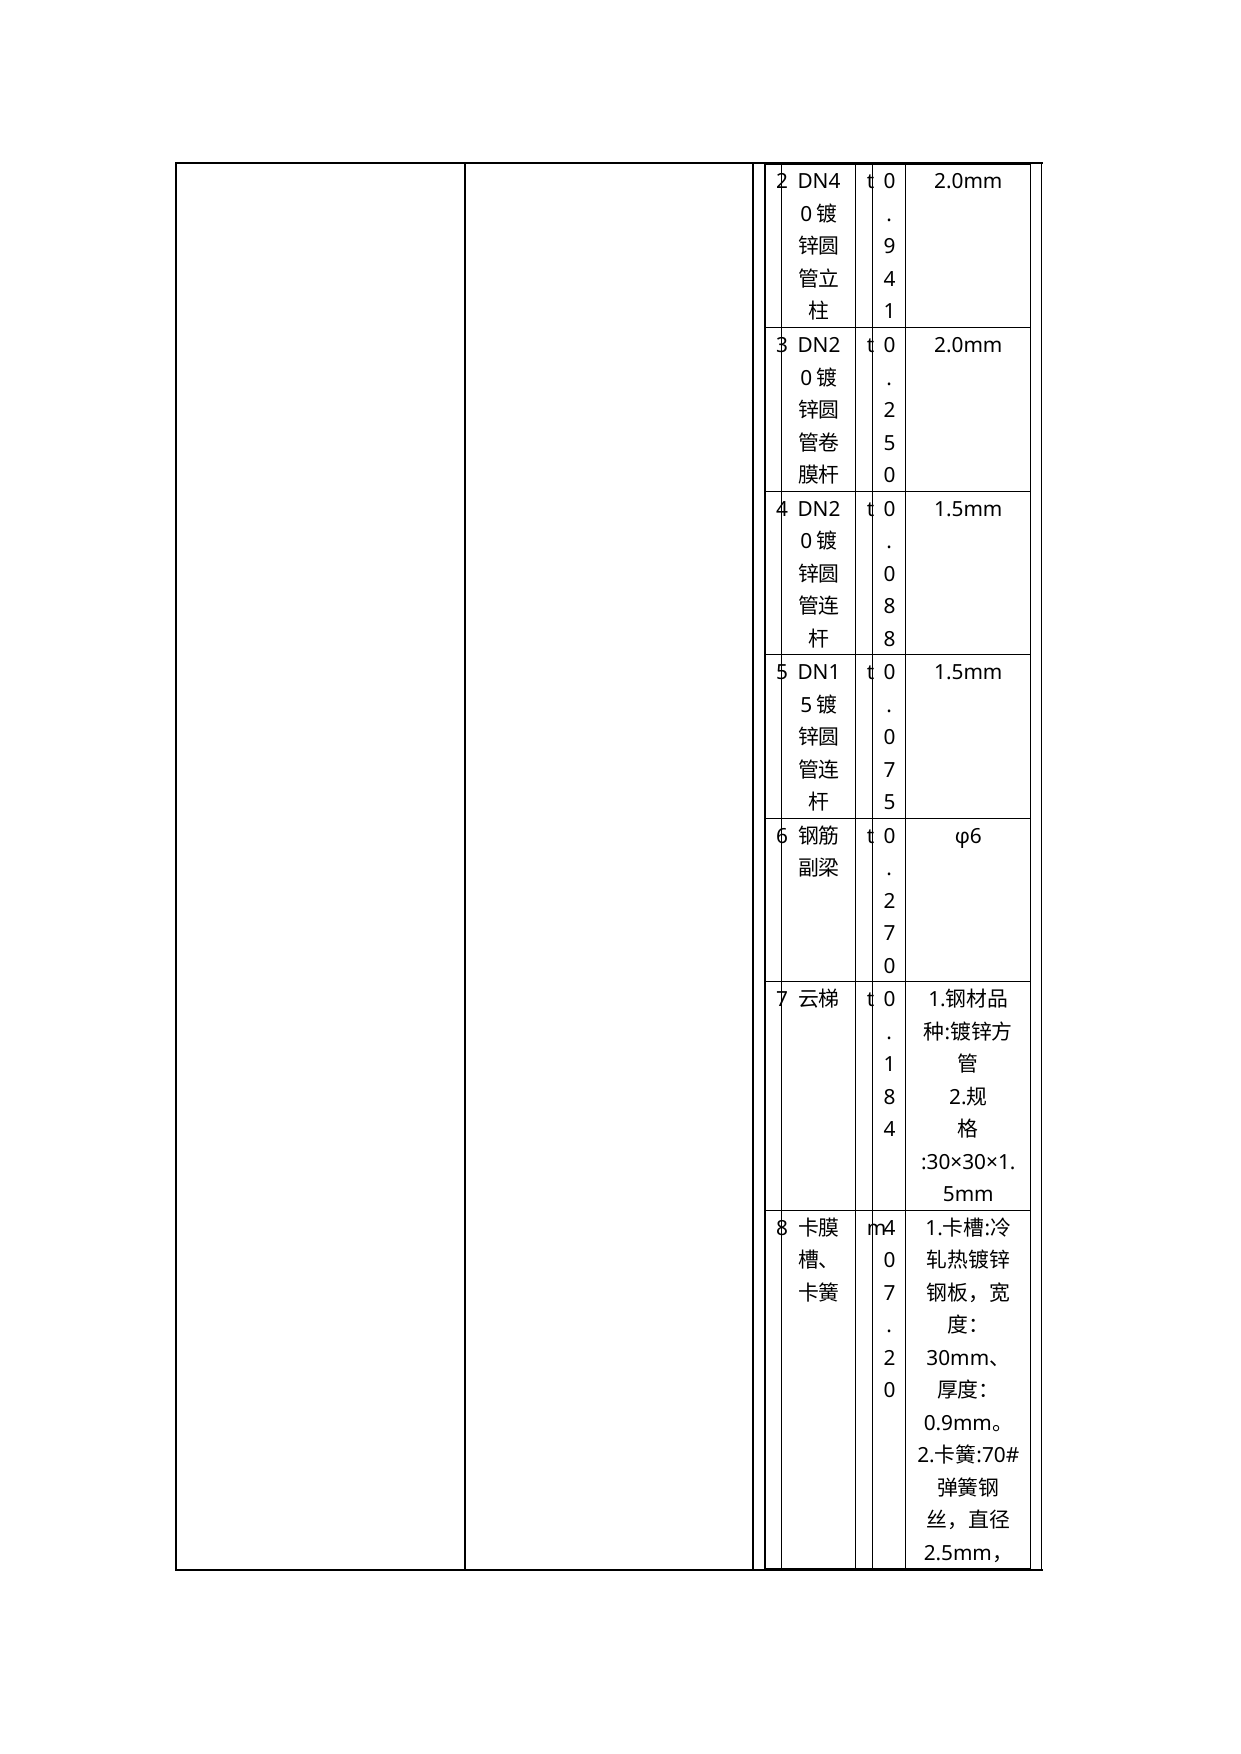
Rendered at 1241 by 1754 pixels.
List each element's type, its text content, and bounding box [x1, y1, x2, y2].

table_cell [782, 328, 855, 491]
table_cell [766, 1211, 781, 1568]
table_cell [873, 655, 905, 818]
table_cell [782, 165, 855, 327]
table_cell [766, 492, 781, 654]
table_cell [856, 165, 872, 327]
table_cell [856, 1211, 872, 1568]
table_cell [873, 328, 905, 491]
table_cell [856, 655, 872, 818]
table_cell [873, 819, 905, 981]
table_cell [873, 492, 905, 654]
table_cell [906, 819, 1030, 981]
table_cell [782, 819, 855, 981]
table_cell [906, 655, 1030, 818]
table_cell [466, 164, 752, 1569]
table_cell [766, 165, 781, 327]
table_cell [856, 819, 872, 981]
table_cell [856, 492, 872, 654]
table_cell [782, 655, 855, 818]
table_cell [873, 982, 905, 1210]
table_cell [782, 1211, 855, 1568]
table_cell [906, 165, 1030, 327]
table_cell [906, 492, 1030, 654]
table_cell [766, 819, 781, 981]
table_cell [906, 328, 1030, 491]
table_cell [766, 328, 781, 491]
table_cell [754, 164, 764, 1569]
table_cell [906, 1211, 1030, 1568]
table_cell [766, 982, 781, 1210]
table_cell [856, 328, 872, 491]
table_cell 1 [177, 164, 464, 1569]
table_cell [906, 982, 1030, 1210]
table_cell [766, 655, 781, 818]
table_cell [873, 1211, 905, 1568]
table_cell [873, 165, 905, 327]
table_cell [856, 982, 872, 1210]
table_cell [782, 492, 855, 654]
table_cell [782, 982, 855, 1210]
table_cell [886, 1222, 891, 1230]
table_cell [1031, 164, 1041, 1569]
